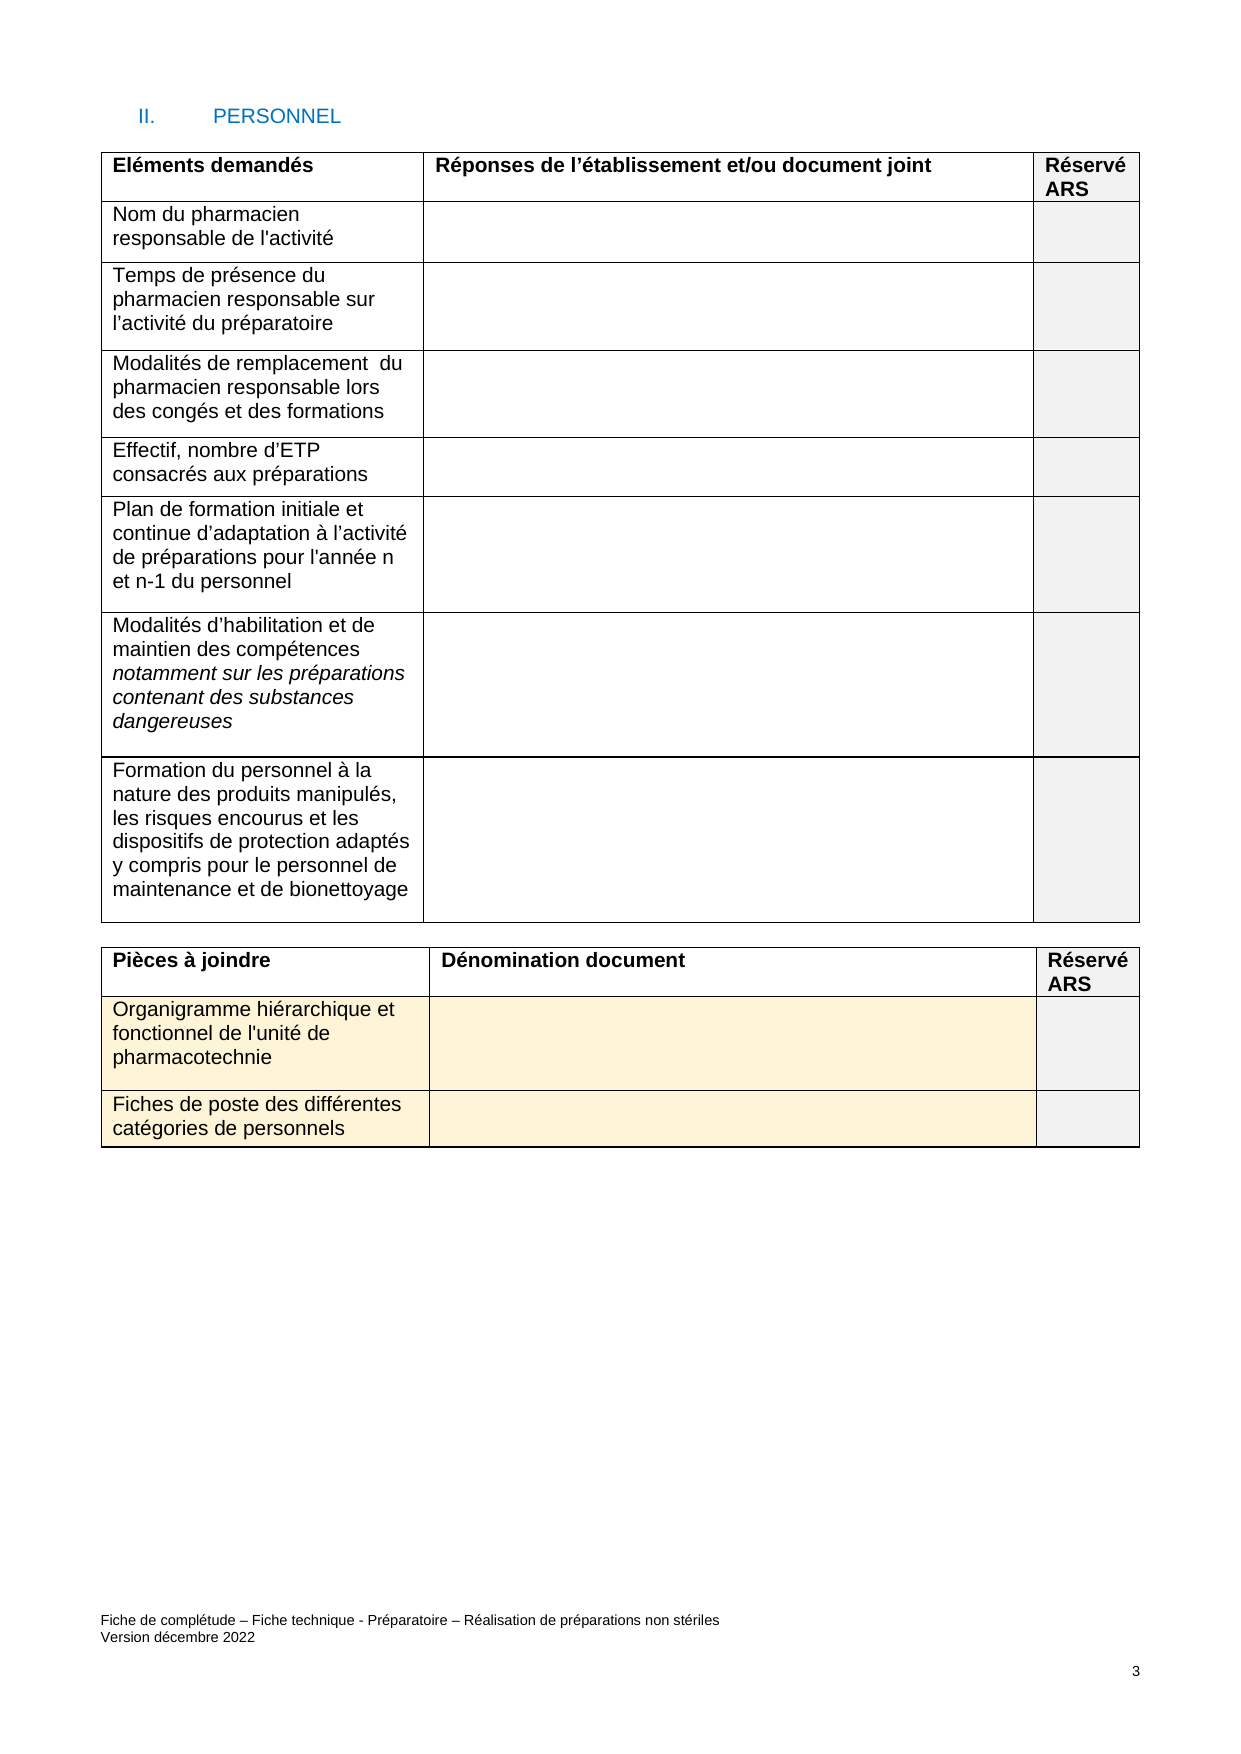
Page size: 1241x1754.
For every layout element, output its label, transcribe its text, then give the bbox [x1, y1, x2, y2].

table_header Eléments demandés [102, 153, 423, 201]
table_cell Modalités de remplacement du pharmacien responsable lors des congés et des formations [102, 351, 423, 437]
table_cell [1034, 263, 1139, 349]
table_cell Organigramme hiérarchique et fonctionnel de l'unité de pharmacotechnie [102, 997, 429, 1090]
table_header Réservé ARS [1034, 153, 1139, 201]
table_cell [1037, 1091, 1139, 1146]
table_cell [1034, 497, 1139, 612]
table_cell [424, 202, 1033, 262]
table_cell Modalités d’habilitation et de maintien des compétences notamment sur les préparations contenant des substances dangereuses [102, 613, 423, 756]
table_cell [1034, 351, 1139, 437]
table_cell Nom du pharmacien responsable de l'activité [102, 202, 423, 262]
table_cell [1034, 202, 1139, 262]
table_cell Effectif, nombre d’ETP consacrés aux préparations [102, 438, 423, 496]
table_header Réponses de l’établissement et/ou document joint [424, 153, 1033, 201]
table_cell Fiches de poste des différentes catégories de personnels [102, 1091, 429, 1146]
table_cell Plan de formation initiale et continue d’adaptation à l’activité de préparations pour l'année n et n-1 du personnel [102, 497, 423, 612]
table_cell [430, 997, 1036, 1090]
table_cell Temps de présence du pharmacien responsable sur l’activité du préparatoire [102, 263, 423, 349]
table_header Réservé ARS [1037, 948, 1139, 996]
table_cell [1034, 613, 1139, 756]
table_cell [424, 438, 1033, 496]
table_cell [424, 263, 1033, 349]
table_cell [424, 497, 1033, 612]
table_cell [1037, 997, 1139, 1090]
table_cell [1034, 758, 1139, 922]
table_header Dénomination document [430, 948, 1036, 996]
table_cell [424, 613, 1033, 756]
table_cell Formation du personnel à la nature des produits manipulés, les risques encourus et les dispositifs de protection adaptés y compris pour le personnel de maintenance et de bionettoyage [102, 758, 423, 922]
table_header Pièces à joindre [102, 948, 429, 996]
table_cell [424, 758, 1033, 922]
list PERSONNEL [138, 104, 1140, 128]
table_cell [1034, 438, 1139, 496]
table_cell [430, 1091, 1036, 1146]
table_cell [424, 351, 1033, 437]
